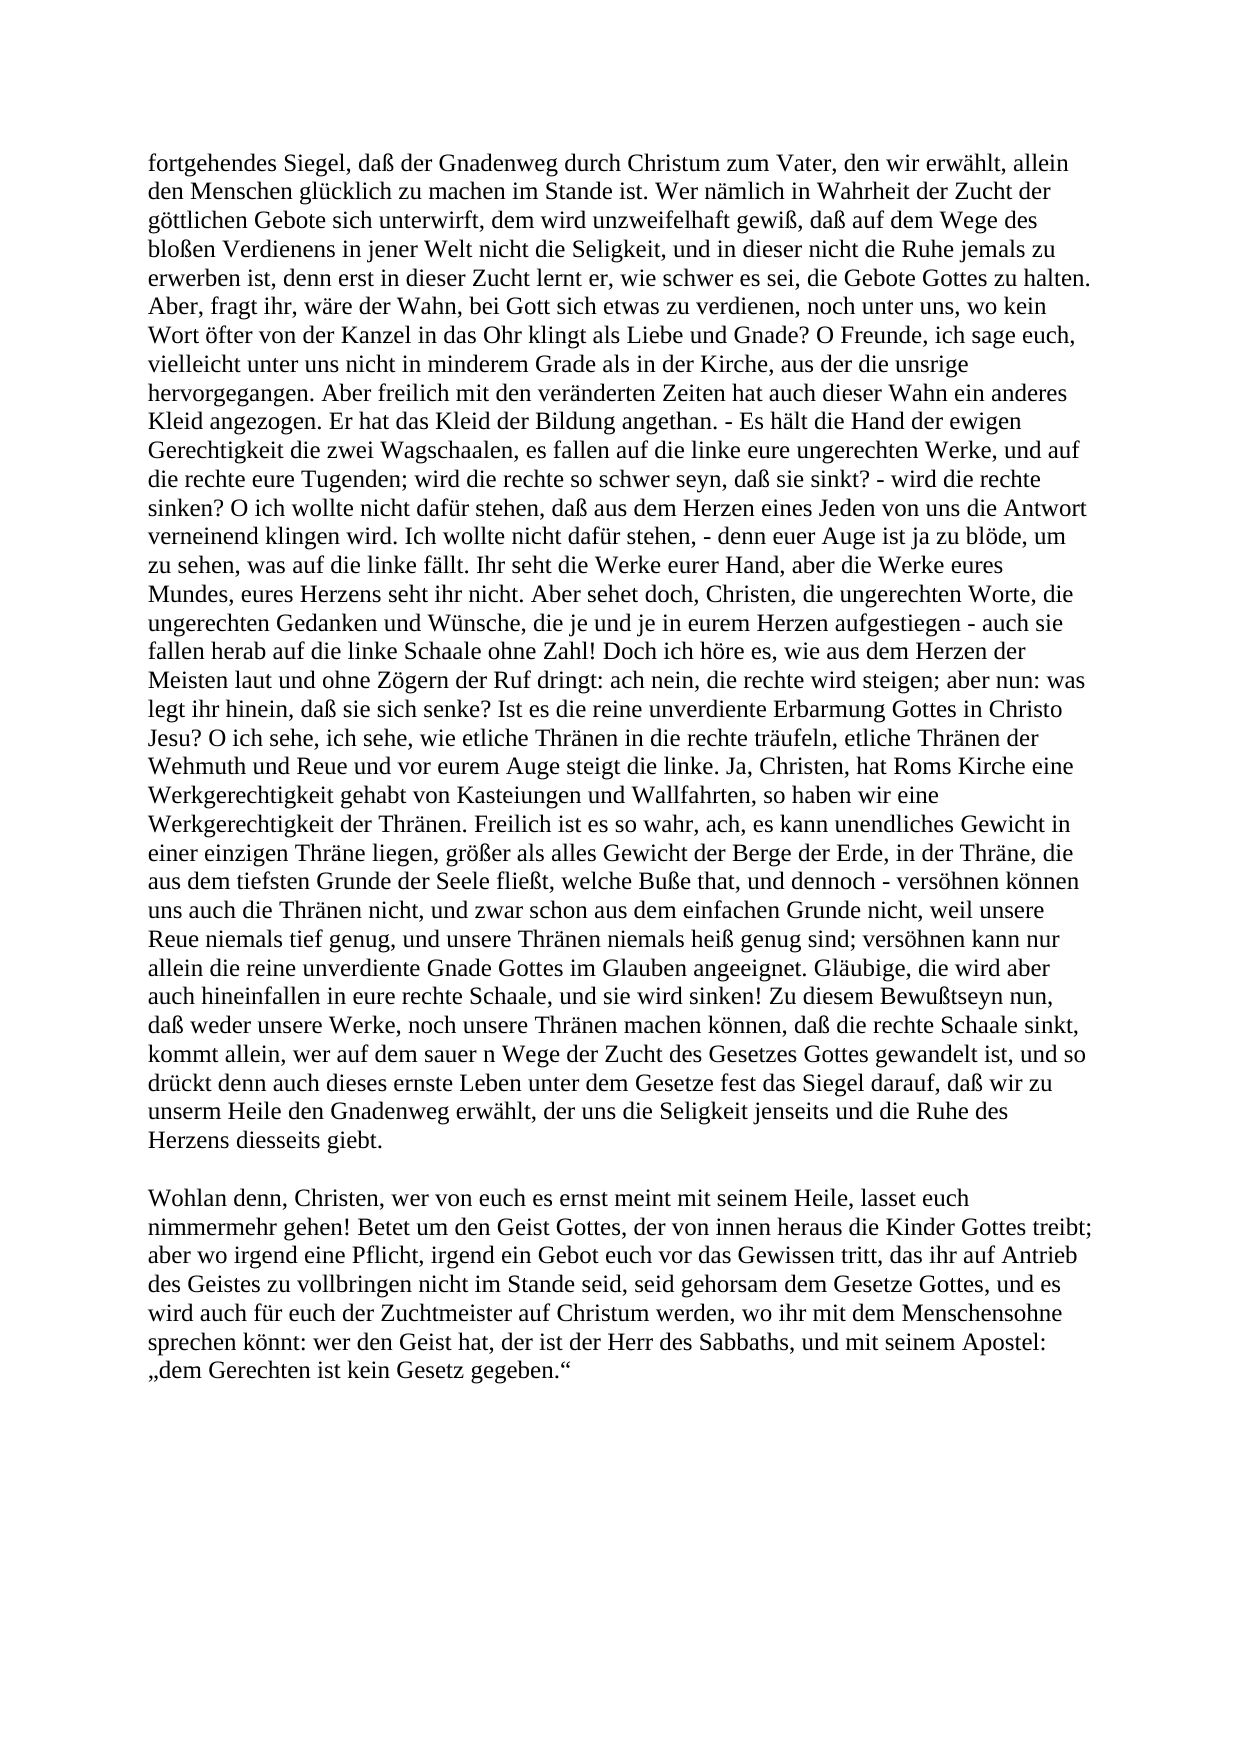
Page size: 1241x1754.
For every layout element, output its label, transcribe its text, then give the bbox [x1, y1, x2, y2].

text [148, 148, 1093, 1154]
text Wohlan denn, Christen, wer von euch es ernst meint mit seinem Heile, lasset euch nimmermehr gehen! Betet um den Geist Gottes, der von innen heraus die Kinder Gottes treibt; aber wo irgend eine Pflicht, irgend ein Gebot euch vor das Gewissen tritt, das ihr auf Antrieb des Geistes zu vollbringen nicht im Stande seid, seid gehorsam dem Gesetze Gottes, und es wird auch für euch der Zuchtmeister auf Christum werden, wo ihr mit dem Menschensohne sprechen könnt: wer den Geist hat, der ist der Herr des Sabbaths, und mit seinem Apostel: „dem Gerechten ist kein Gesetz gegeben.“ [148, 1183, 1093, 1384]
